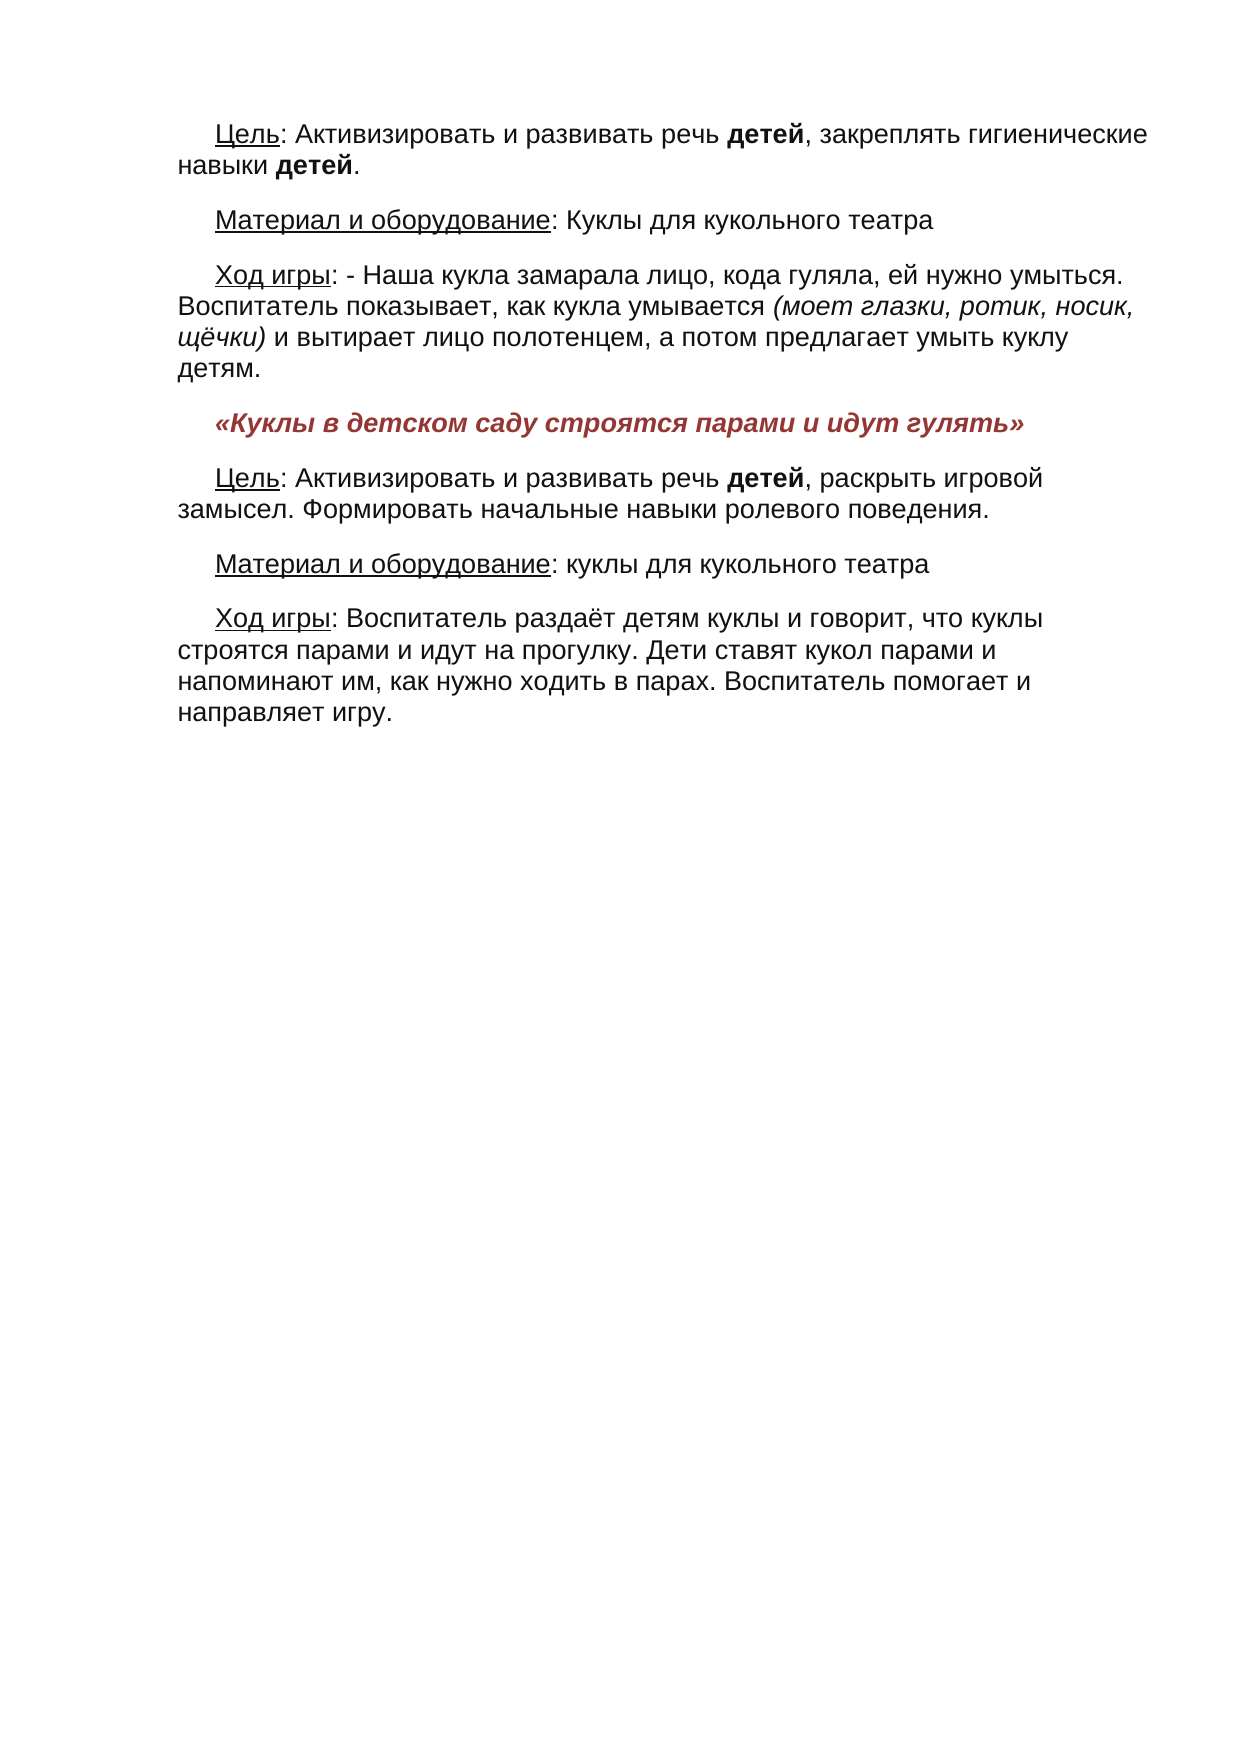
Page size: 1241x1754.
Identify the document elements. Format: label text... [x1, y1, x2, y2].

text «Куклы в детском саду строятся парами и идут гулять» [177, 407, 1152, 438]
text Ход игры: - Наша кукла замарала лицо, кода гуляла, ей нужно умыться. Воспитатель показывает, как кукла умывается (моет глазки, ротик, носик, щёчки) и вытирает лицо полотенцем, а потом предлагает умыть куклу детям. [177, 259, 1152, 384]
text Цель: Активизировать и развивать речь детей, закреплять гигиенические навыки детей. [177, 118, 1152, 181]
text Материал и оборудование: куклы для кукольного театра [177, 548, 1152, 579]
text Цель: Активизировать и развивать речь детей, раскрыть игровой замысел. Формировать начальные навыки ролевого поведения. [177, 462, 1152, 524]
text Ход игры: Воспитатель раздаёт детям куклы и говорит, что куклы строятся парами и идут на прогулку. Дети ставят кукол парами и напоминают им, как нужно ходить в парах. Воспитатель помогает и направляет игру. [177, 602, 1152, 727]
text Материал и оборудование: Куклы для кукольного театра [177, 204, 1152, 235]
